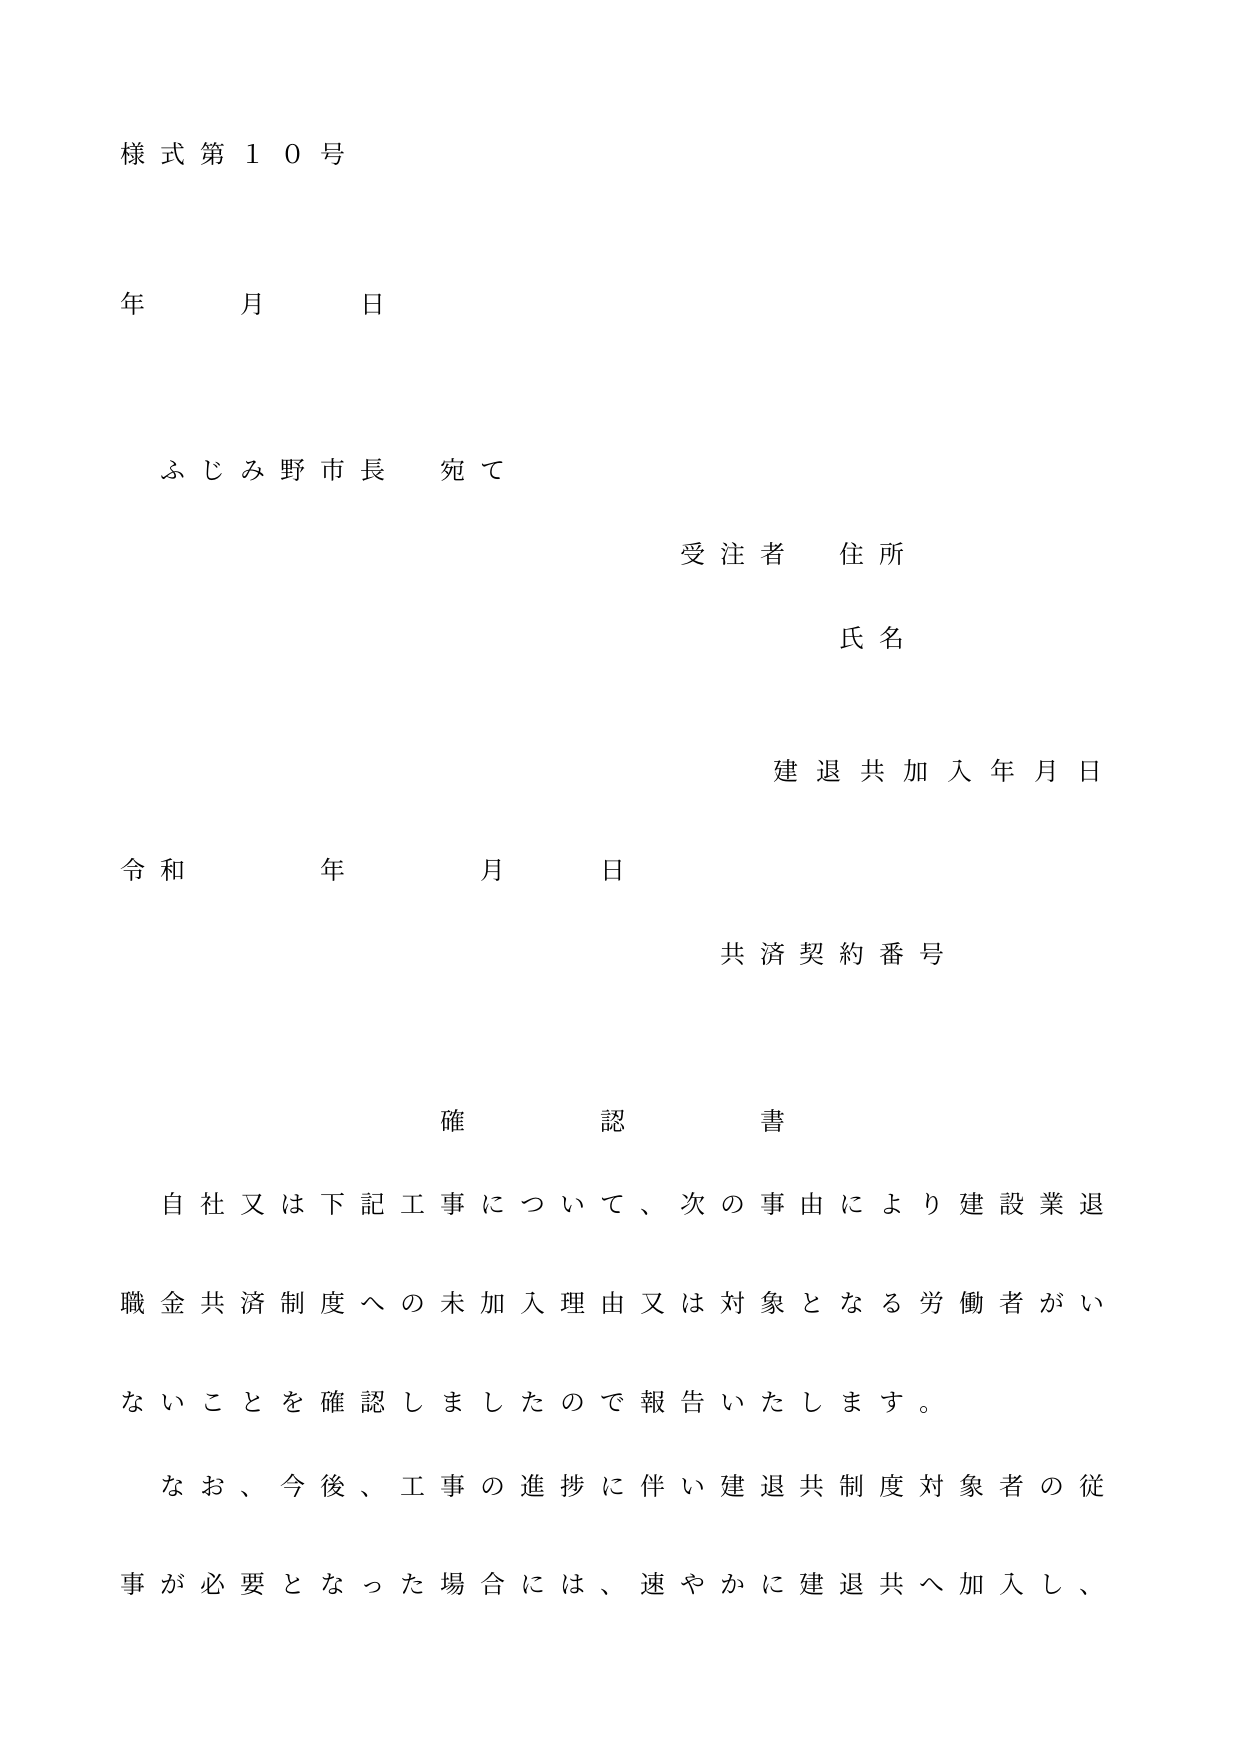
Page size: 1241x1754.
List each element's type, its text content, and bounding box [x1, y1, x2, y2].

text 確 認 書 [120, 1086, 1120, 1152]
text 年 月 日 [120, 204, 1120, 335]
text 様式第１０号 [120, 120, 1120, 186]
text 氏名 [120, 603, 1120, 669]
text ふじみ野市長 宛て [120, 436, 1120, 502]
text 建退共加入年月日 令和 年 月 日 [120, 737, 1120, 902]
text 受注者 住所 [120, 520, 1120, 586]
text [120, 1451, 1120, 1616]
text 共済契約番号 [120, 920, 1120, 986]
text 自社又は下記工事について、次の事由により建設業退職金共済制度への未加入理由又は対象となる労働者がいないことを確認しましたので報告いたします。 [120, 1170, 1120, 1433]
